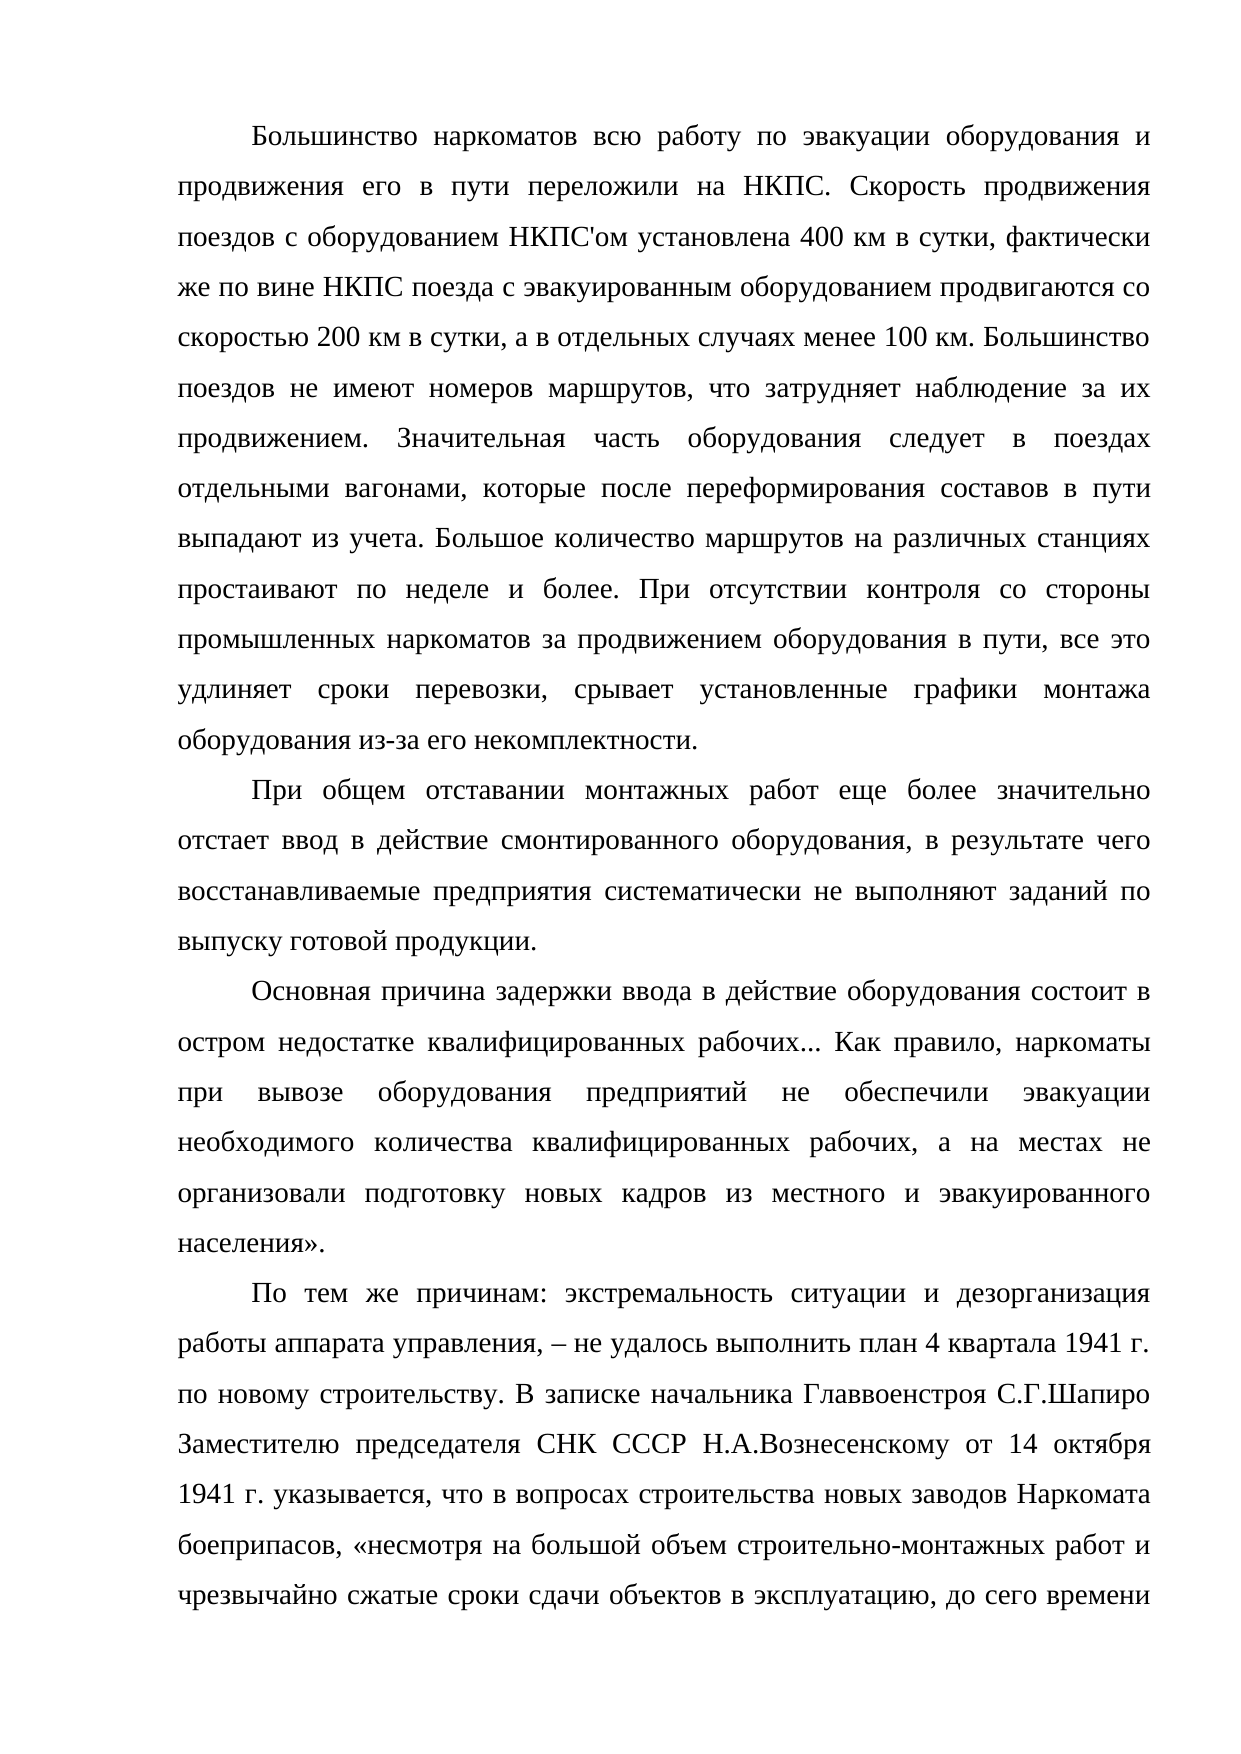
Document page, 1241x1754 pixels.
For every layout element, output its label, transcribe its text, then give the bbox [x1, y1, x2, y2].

text При общем отставании монтажных работ еще более значительно отстает ввод в действие смонтированного оборудования, в результате чего восстанавливаемые предприятия систематически не выполняют заданий по выпуску готовой продукции. [177, 772, 1152, 957]
text Основная причина задержки ввода в действие оборудования состоит в остром недостатке квалифицированных рабочих... Как правило, наркоматы при вывозе оборудования предприятий не обеспечили эвакуации необходимого количества квалифицированных рабочих, а на местах не организовали подготовку новых кадров из местного и эвакуированного населения». [177, 973, 1152, 1258]
text Большинство наркоматов всю работу по эвакуации оборудования и продвижения его в пути переложили на НКПС. Скорость продвижения поездов с оборудованием НКПС'ом установлена 400 км в сутки, фактически же по вине НКПС поезда с эвакуированным оборудованием продвигаются со скоростью 200 км в сутки, а в отдельных случаях менее 100 км. Большинство поездов не имеют номеров маршрутов, что затрудняет наблюдение за их продвижением. Значительная часть оборудования следует в поездах отдельными вагонами, которые после переформирования составов в пути выпадают из учета. Большое количество маршрутов на различных станциях простаивают по неделе и более. При отсутствии контроля со стороны промышленных наркоматов за продвижением оборудования в пути, все это удлиняет сроки перевозки, срывает установленные графики монтажа оборудования из-за его некомплектности. [177, 118, 1152, 755]
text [177, 1275, 1152, 1611]
